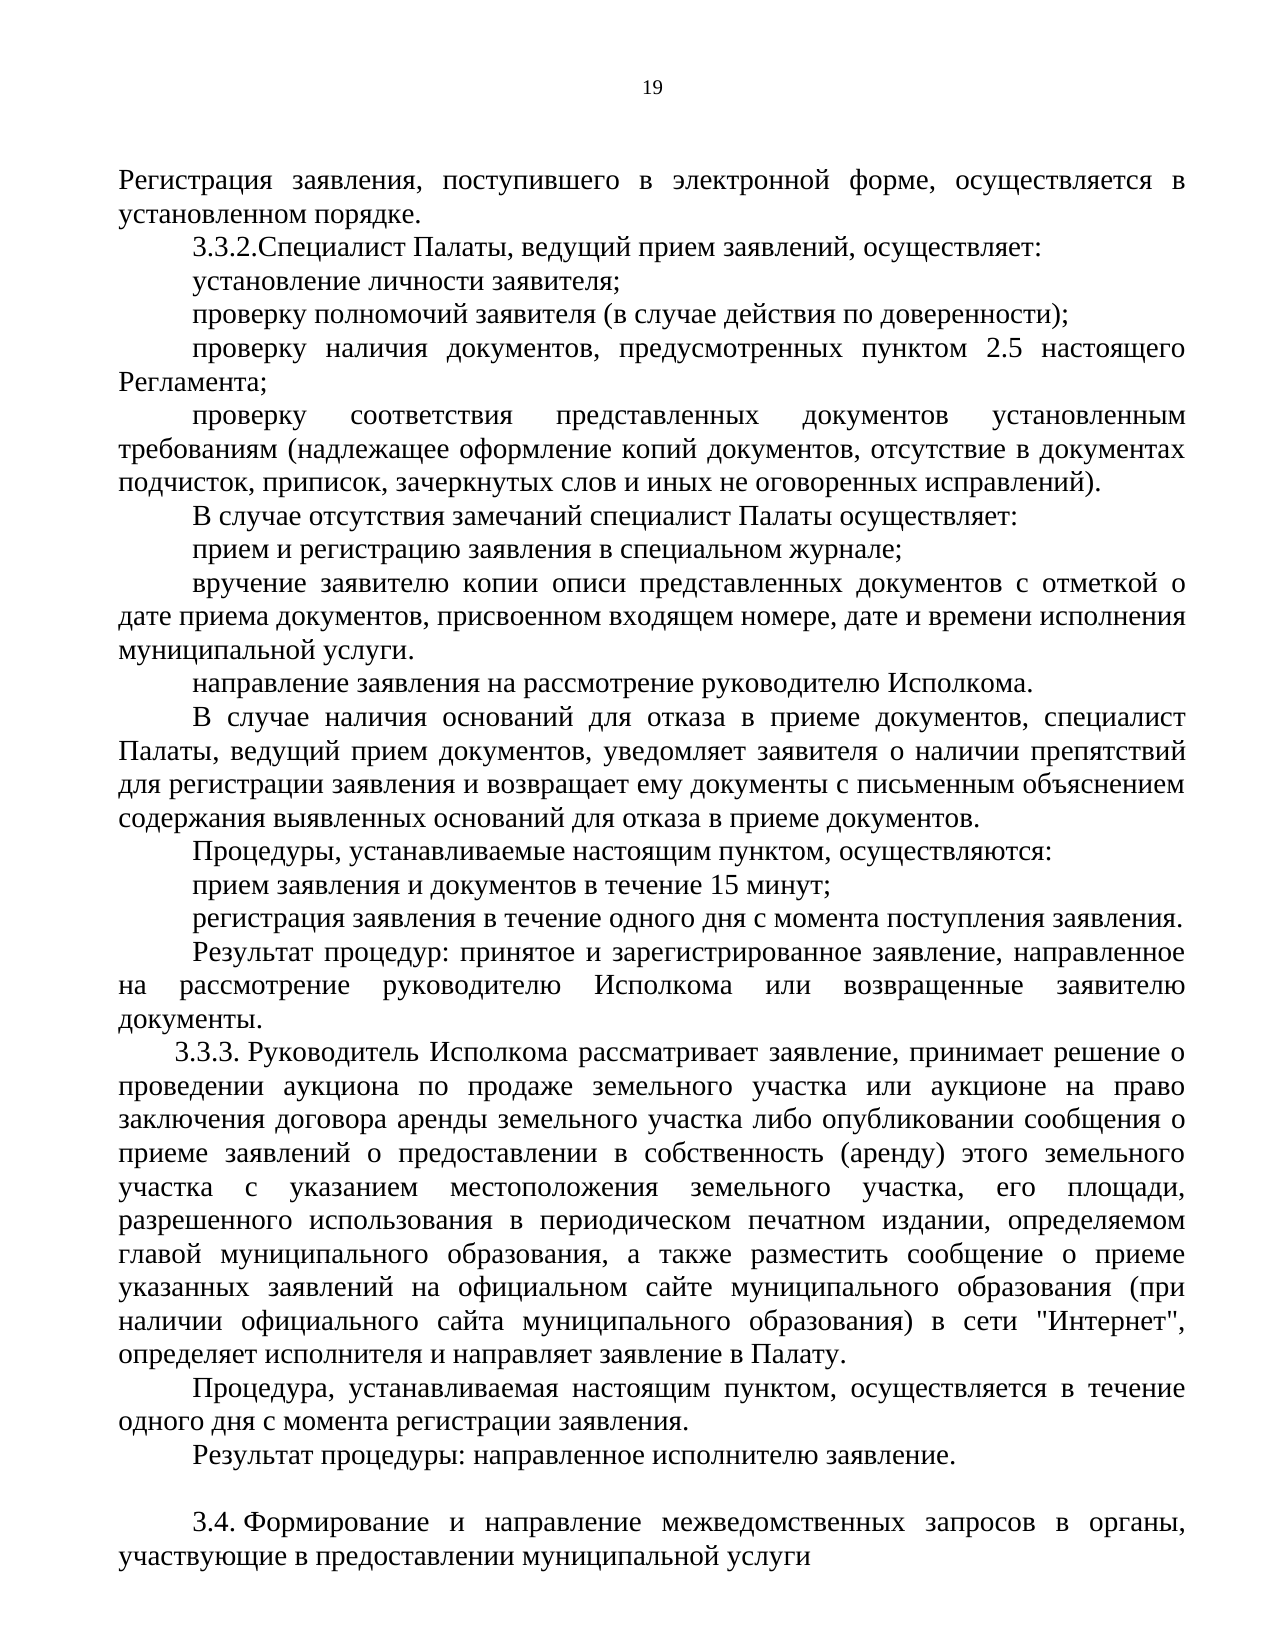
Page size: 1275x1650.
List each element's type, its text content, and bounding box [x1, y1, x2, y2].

text Результат процедуры: направленное исполнителю заявление. [118, 1437, 1186, 1471]
text установление личности заявителя; [118, 263, 1186, 297]
text направление заявления на рассмотрение руководителю Исполкома. [118, 666, 1186, 699]
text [118, 162, 1186, 229]
text проверку соответствия представленных документов установленным требованиям (надлежащее оформление копий документов, отсутствие в документах подчисток, приписок, зачеркнутых слов и иных не оговоренных исправлений). [118, 397, 1186, 498]
text 3.3.3. Руководитель Исполкома рассматривает заявление, принимает решение о проведении аукциона по продаже земельного участка или аукционе на право заключения договора аренды земельного участка либо опубликовании сообщения о приеме заявлений о предоставлении в собственность (аренду) этого земельного участка с указанием местоположения земельного участка, его площади, разрешенного использования в периодическом печатном издании, определяемом главой муниципального образования, а также разместить сообщение о приеме указанных заявлений на официальном сайте муниципального образования (при наличии официального сайта муниципального образования) в сети "Интернет", определяет исполнителя и направляет заявление в Палату. [118, 1034, 1186, 1370]
text В случае наличия оснований для отказа в приеме документов, специалист Палаты, ведущий прием документов, уведомляет заявителя о наличии препятствий для регистрации заявления и возвращает ему документы с письменным объяснением содержания выявленных оснований для отказа в приеме документов. [118, 699, 1186, 833]
text В случае отсутствия замечаний специалист Палаты осуществляет: [118, 498, 1186, 531]
text 3.3.2.Специалист Палаты, ведущий прием заявлений, осуществляет: [118, 229, 1186, 263]
text Процедуры, устанавливаемые настоящим пунктом, осуществляются: [118, 833, 1186, 867]
text Процедура, устанавливаемая настоящим пунктом, осуществляется в течение одного дня с момента регистрации заявления. [118, 1370, 1186, 1437]
text проверку наличия документов, предусмотренных пунктом 2.5 настоящего Регламента; [118, 330, 1186, 397]
text вручение заявителю копии описи представленных документов с отметкой о дате приема документов, присвоенном входящем номере, дате и времени исполнения муниципальной услуги. [118, 565, 1186, 666]
text проверку полномочий заявителя (в случае действия по доверенности); [118, 297, 1186, 330]
text Результат процедур: принятое и зарегистрированное заявление, направленное на рассмотрение руководителю Исполкома или возвращенные заявителю документы. [118, 934, 1186, 1034]
text прием и регистрацию заявления в специальном журнале; [118, 531, 1186, 565]
text 3.4. Формирование и направление межведомственных запросов в органы, участвующие в предоставлении муниципальной услуги [118, 1504, 1186, 1571]
text регистрация заявления в течение одного дня с момента поступления заявления. [118, 900, 1186, 934]
text прием заявления и документов в течение 15 минут; [118, 867, 1186, 900]
